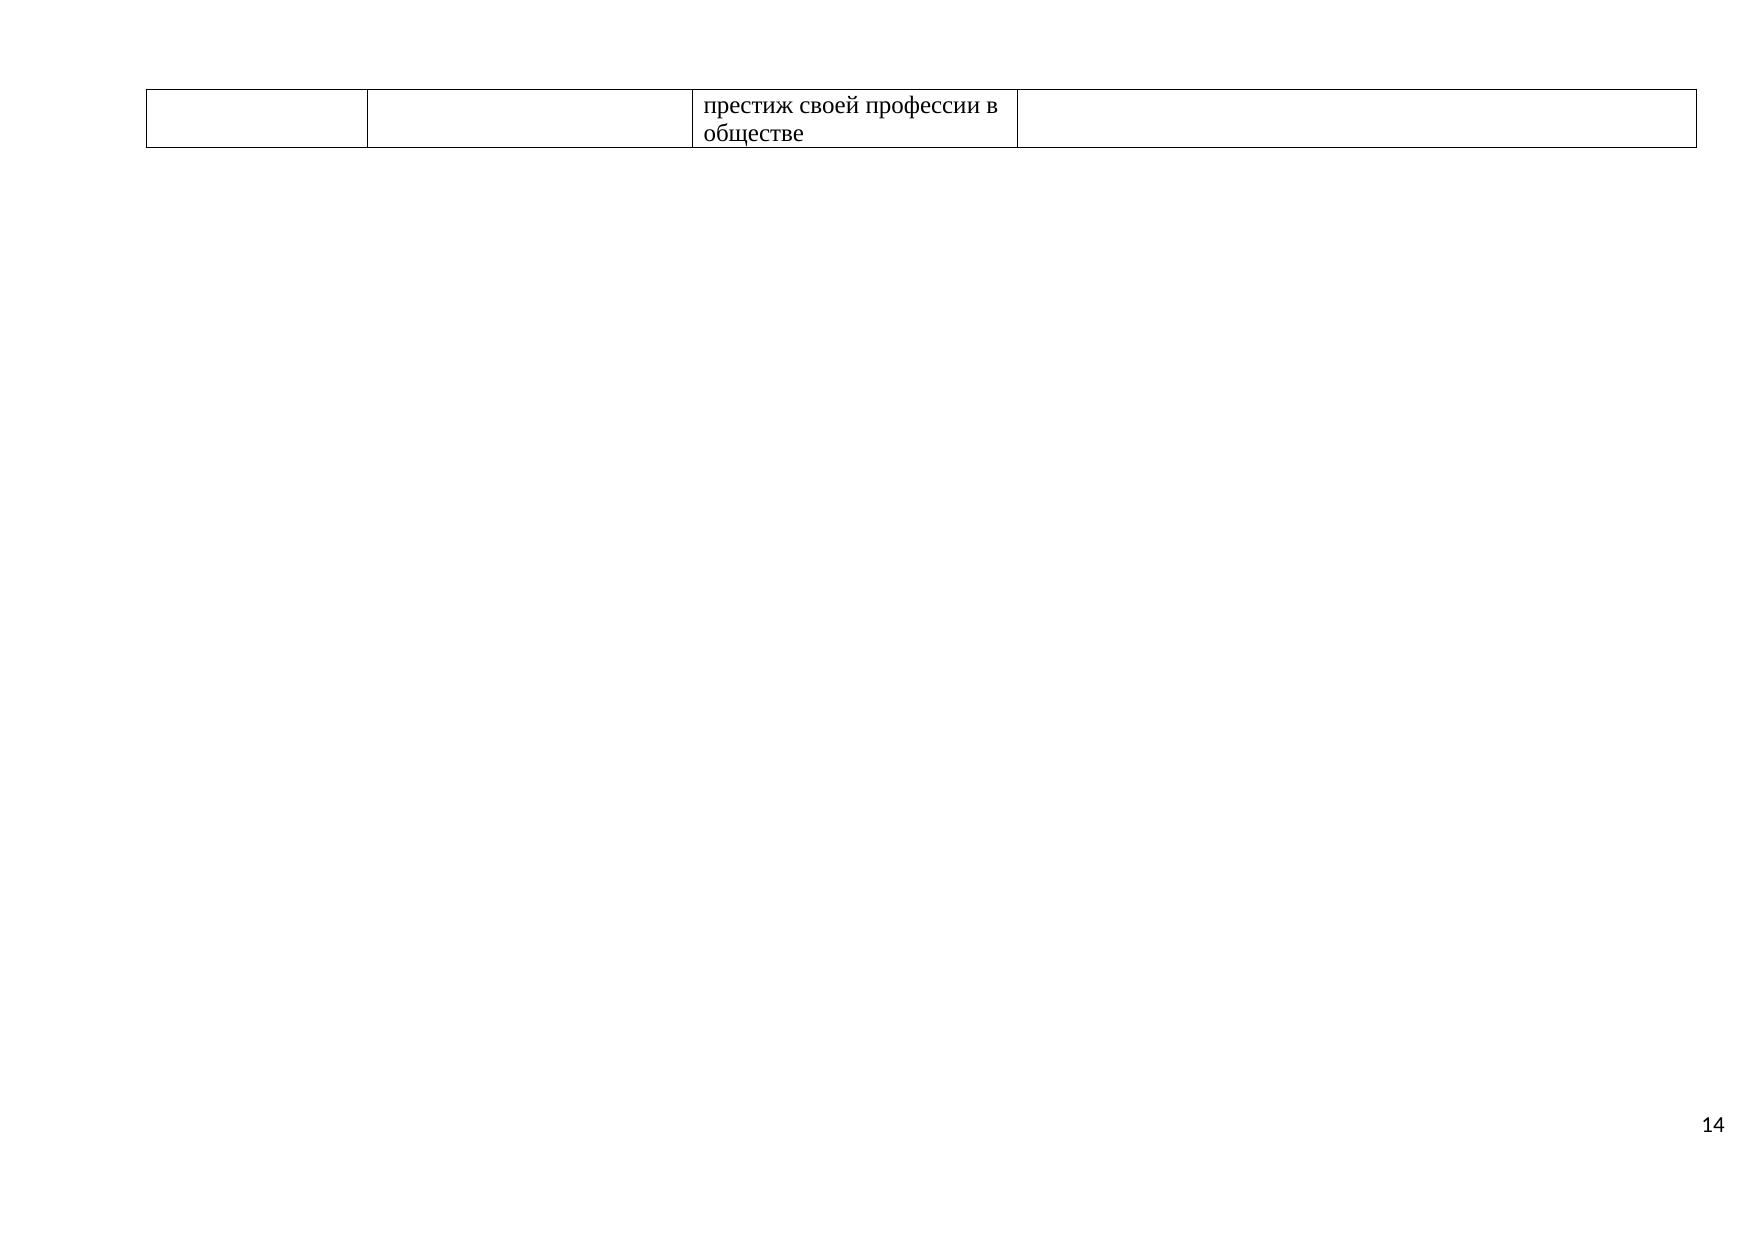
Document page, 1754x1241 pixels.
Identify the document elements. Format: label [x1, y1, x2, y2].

table_cell [693, 90, 1017, 147]
table_cell [1018, 90, 1696, 147]
table_cell [368, 90, 692, 147]
table_cell [147, 90, 367, 147]
